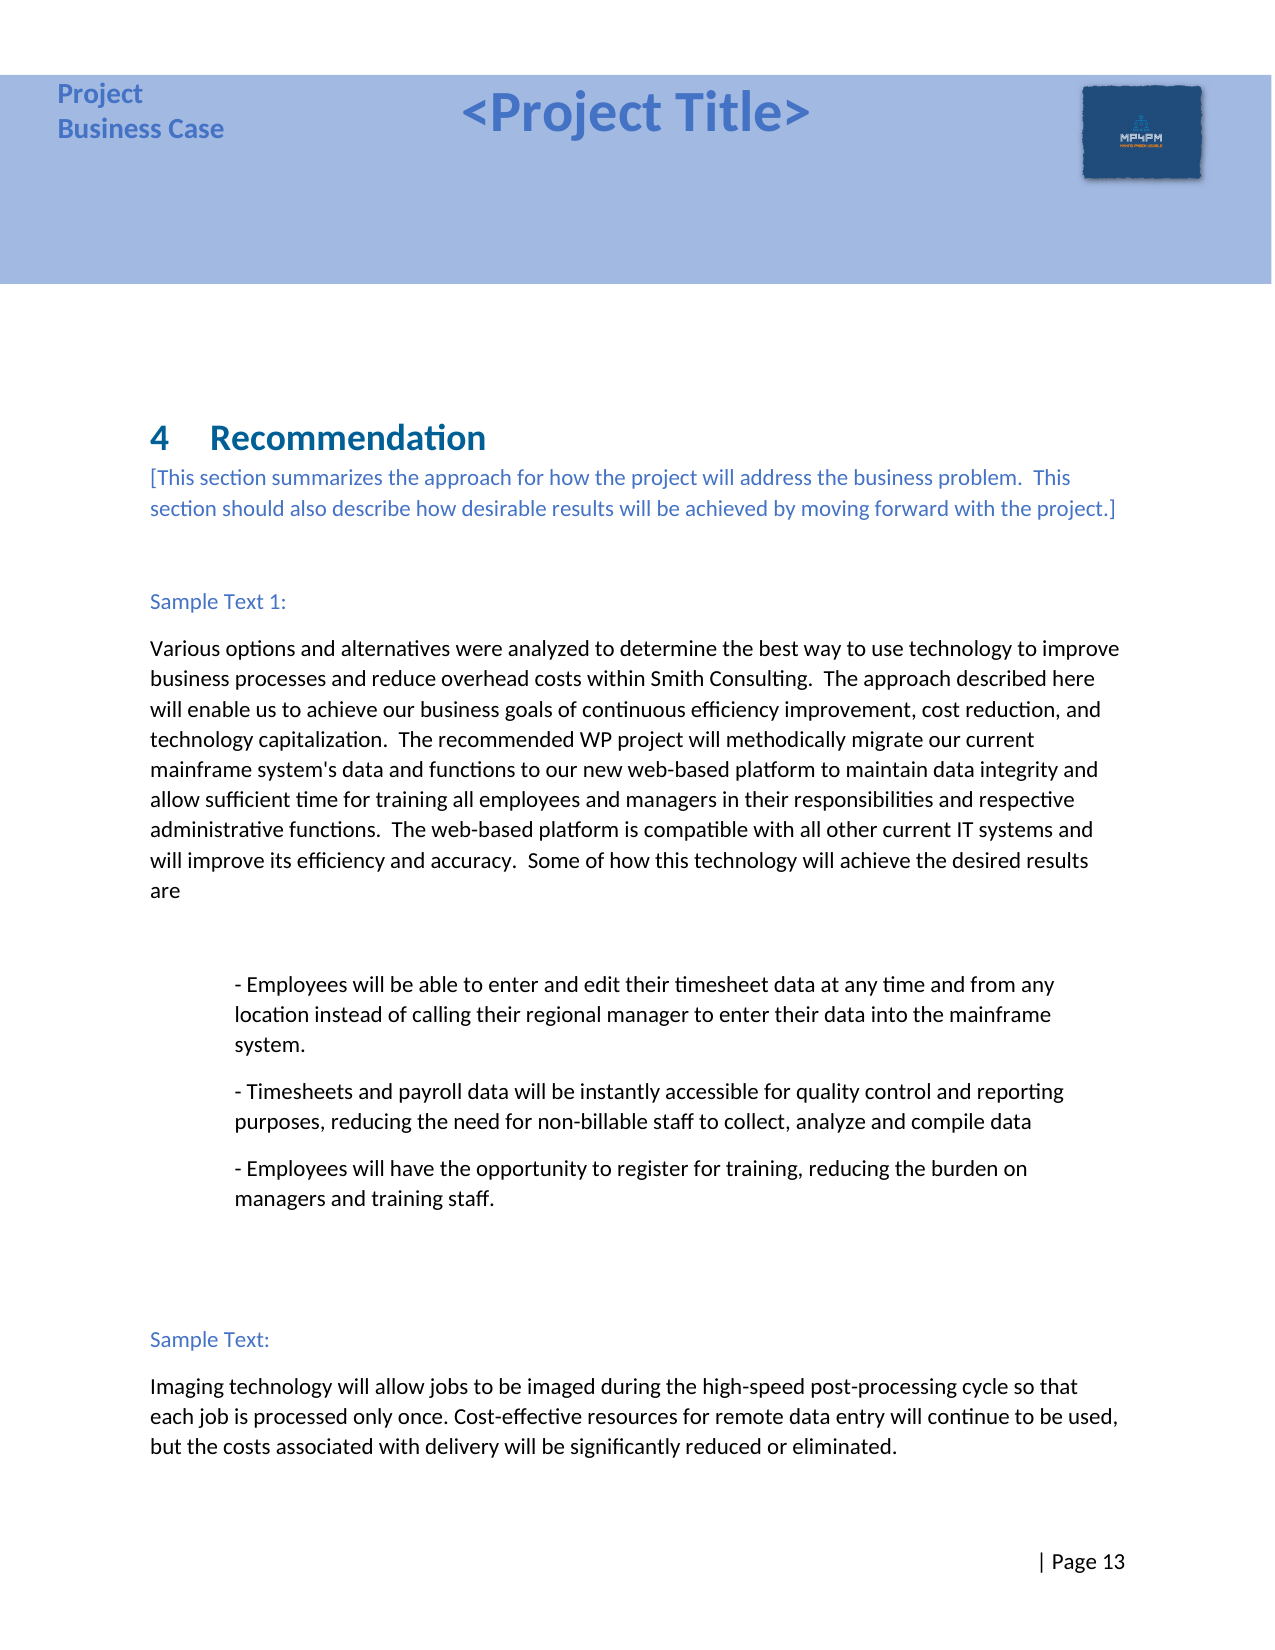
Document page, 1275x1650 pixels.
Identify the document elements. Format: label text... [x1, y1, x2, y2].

text [This section summarizes the approach for how the project will address the business problem. This section should also describe how desirable results will be achieved by moving forward with the project.] [150, 463, 1125, 522]
picture [1071, 75, 1213, 190]
text - Employees will have the opportunity to register for training, reducing the burden on managers and training staff. [234, 1154, 1125, 1212]
text Various options and alternatives were analyzed to determine the best way to use technology to improve business processes and reduce overhead costs within Smith Consulting. The approach described here will enable us to achieve our business goals of continuous efficiency improvement, cost reduction, and technology capitalization. The recommended WP project will methodically migrate our current mainframe system's data and functions to our new web-based platform to maintain data integrity and allow sufficient time for training all employees and managers in their responsibilities and respective administrative functions. The web-based platform is compatible with all other current IT systems and will improve its efficiency and accuracy. Some of how this technology will achieve the desired results are [150, 634, 1125, 904]
text - Timesheets and payroll data will be instantly accessible for quality control and reporting purposes, reducing the need for non-billable staff to collect, analyze and compile data [234, 1077, 1125, 1135]
text Imaging technology will allow jobs to be imaged during the high-speed post-processing cycle so that each job is processed only once. Cost-effective resources for remote data entry will continue to be used, but the costs associated with delivery will be significantly reduced or eliminated. [150, 1372, 1125, 1460]
subtitle Recommendation [150, 414, 1125, 460]
text - Employees will be able to enter and edit their timesheet data at any time and from any location instead of calling their regional manager to enter their data into the mainframe system. [234, 970, 1125, 1058]
text Sample Text: [150, 1325, 1125, 1353]
text Sample Text 1: [150, 587, 1125, 616]
